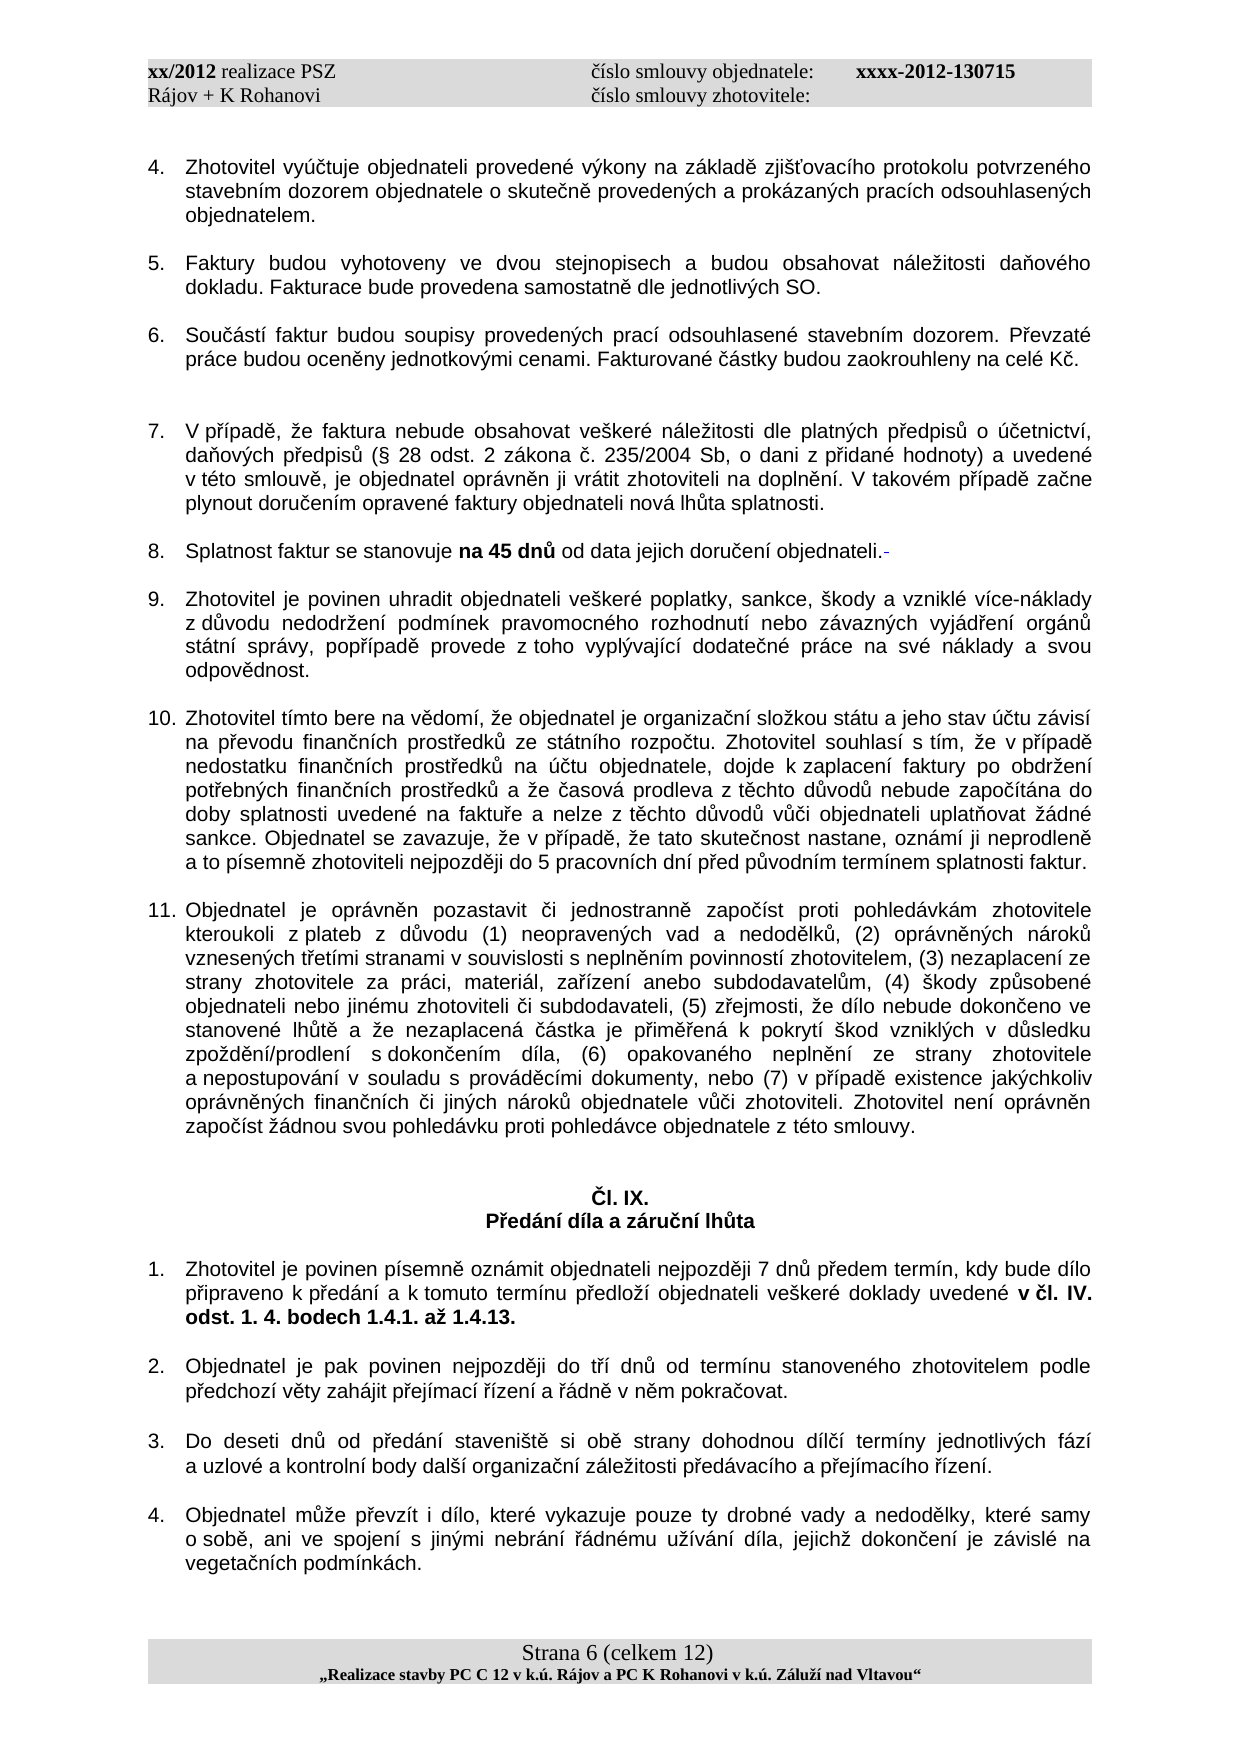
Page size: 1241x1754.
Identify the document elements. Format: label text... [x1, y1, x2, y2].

text Předání díla a záruční lhůta [148, 1209, 1092, 1233]
list Objednatel je pak povinen nejpozději do tří dnů od termínu stanoveného zhotovitelem podle předchozí věty zahájit přejímací řízení a řádně v něm pokračovat. [148, 1353, 1092, 1403]
list Zhotovitel tímto bere na vědomí, že objednatel je organizační složkou státu a jeho stav účtu závisí na převodu finančních prostředků ze státního rozpočtu. Zhotovitel souhlasí s tím, že v případě nedostatku finančních prostředků na účtu objednatele, dojde k zaplacení faktury po obdržení potřebných finančních prostředků a že časová prodleva z těchto důvodů nebude započítána do doby splatnosti uvedené na faktuře a nelze z těchto důvodů vůči objednateli uplatňovat žádné sankce. Objednatel se zavazuje, že v případě, že tato skutečnost nastane, oznámí ji neprodleně a to písemně zhotoviteli nejpozději do 5 pracovních dní před původním termínem splatnosti faktur. [148, 706, 1092, 874]
list Zhotovitel vyúčtuje objednateli provedené výkony na základě zjišťovacího protokolu potvrzeného stavebním dozorem objednatele o skutečně provedených a prokázaných pracích odsouhlasených objednatelem. [148, 155, 1092, 227]
text Čl. IX. [148, 1185, 1092, 1209]
list Objednatel je oprávněn pozastavit či jednostranně započíst proti pohledávkám zhotovitele kteroukoli z plateb z důvodu (1) neopravených vad a nedodělků, (2) oprávněných nároků vznesených třetími stranami v souvislosti s neplněním povinností zhotovitelem, (3) nezaplacení ze strany zhotovitele za práci, materiál, zařízení anebo subdodavatelům, (4) škody způsobené objednateli nebo jinému zhotoviteli či subdodavateli, (5) zřejmosti, že dílo nebude dokončeno ve stanovené lhůtě a že nezaplacená částka je přiměřená k pokrytí škod vzniklých v důsledku zpoždění/prodlení s dokončením díla, (6) opakovaného neplnění ze strany zhotovitele a nepostupování v souladu s prováděcími dokumenty, nebo (7) v případě existence jakýchkoliv oprávněných finančních či jiných nároků objednatele vůči zhotoviteli. Zhotovitel není oprávněn započíst žádnou svou pohledávku proti pohledávce objednatele z této smlouvy. [148, 898, 1092, 1137]
list Zhotovitel je povinen uhradit objednateli veškeré poplatky, sankce, škody a vzniklé více-náklady z důvodu nedodržení podmínek pravomocného rozhodnutí nebo závazných vyjádření orgánů státní správy, popřípadě provede z toho vyplývající dodatečné práce na své náklady a svou odpovědnost. [148, 586, 1092, 682]
list Součástí faktur budou soupisy provedených prací odsouhlasené stavebním dozorem. Převzaté práce budou oceněny jednotkovými cenami. Fakturované částky budou zaokrouhleny na celé Kč. [148, 323, 1092, 371]
list V případě, že faktura nebude obsahovat veškeré náležitosti dle platných předpisů o účetnictví, daňových předpisů (§ 28 odst. 2 zákona č. 235/2004 Sb, o dani z přidané hodnoty) a uvedené v této smlouvě, je objednatel oprávněn ji vrátit zhotoviteli na doplnění. V takovém případě začne plynout doručením opravené faktury objednateli nová lhůta splatnosti. [148, 419, 1092, 514]
list Faktury budou vyhotoveny ve dvou stejnopisech a budou obsahovat náležitosti daňového dokladu. Fakturace bude provedena samostatně dle jednotlivých SO. [148, 251, 1092, 299]
list Objednatel může převzít i dílo, které vykazuje pouze ty drobné vady a nedodělky, které samy o sobě, ani ve spojení s jinými nebrání řádnému užívání díla, jejichž dokončení je závislé na vegetačních podmínkách. [148, 1503, 1092, 1575]
list Zhotovitel je povinen písemně oznámit objednateli nejpozději 7 dnů předem termín, kdy bude dílo připraveno k předání a k tomuto termínu předloží objednateli veškeré doklady uvedené v čl. IV. odst. 1. 4. bodech 1.4.1. až 1.4.13. [148, 1257, 1092, 1329]
list Do deseti dnů od předání staveniště si obě strany dohodnou dílčí termíny jednotlivých fází a uzlové a kontrolní body další organizační záležitosti předávacího a přejímacího řízení. [148, 1428, 1092, 1478]
list Splatnost faktur se stanovuje na 45 dnů od data jejich doručení objednateli. [148, 538, 1092, 562]
